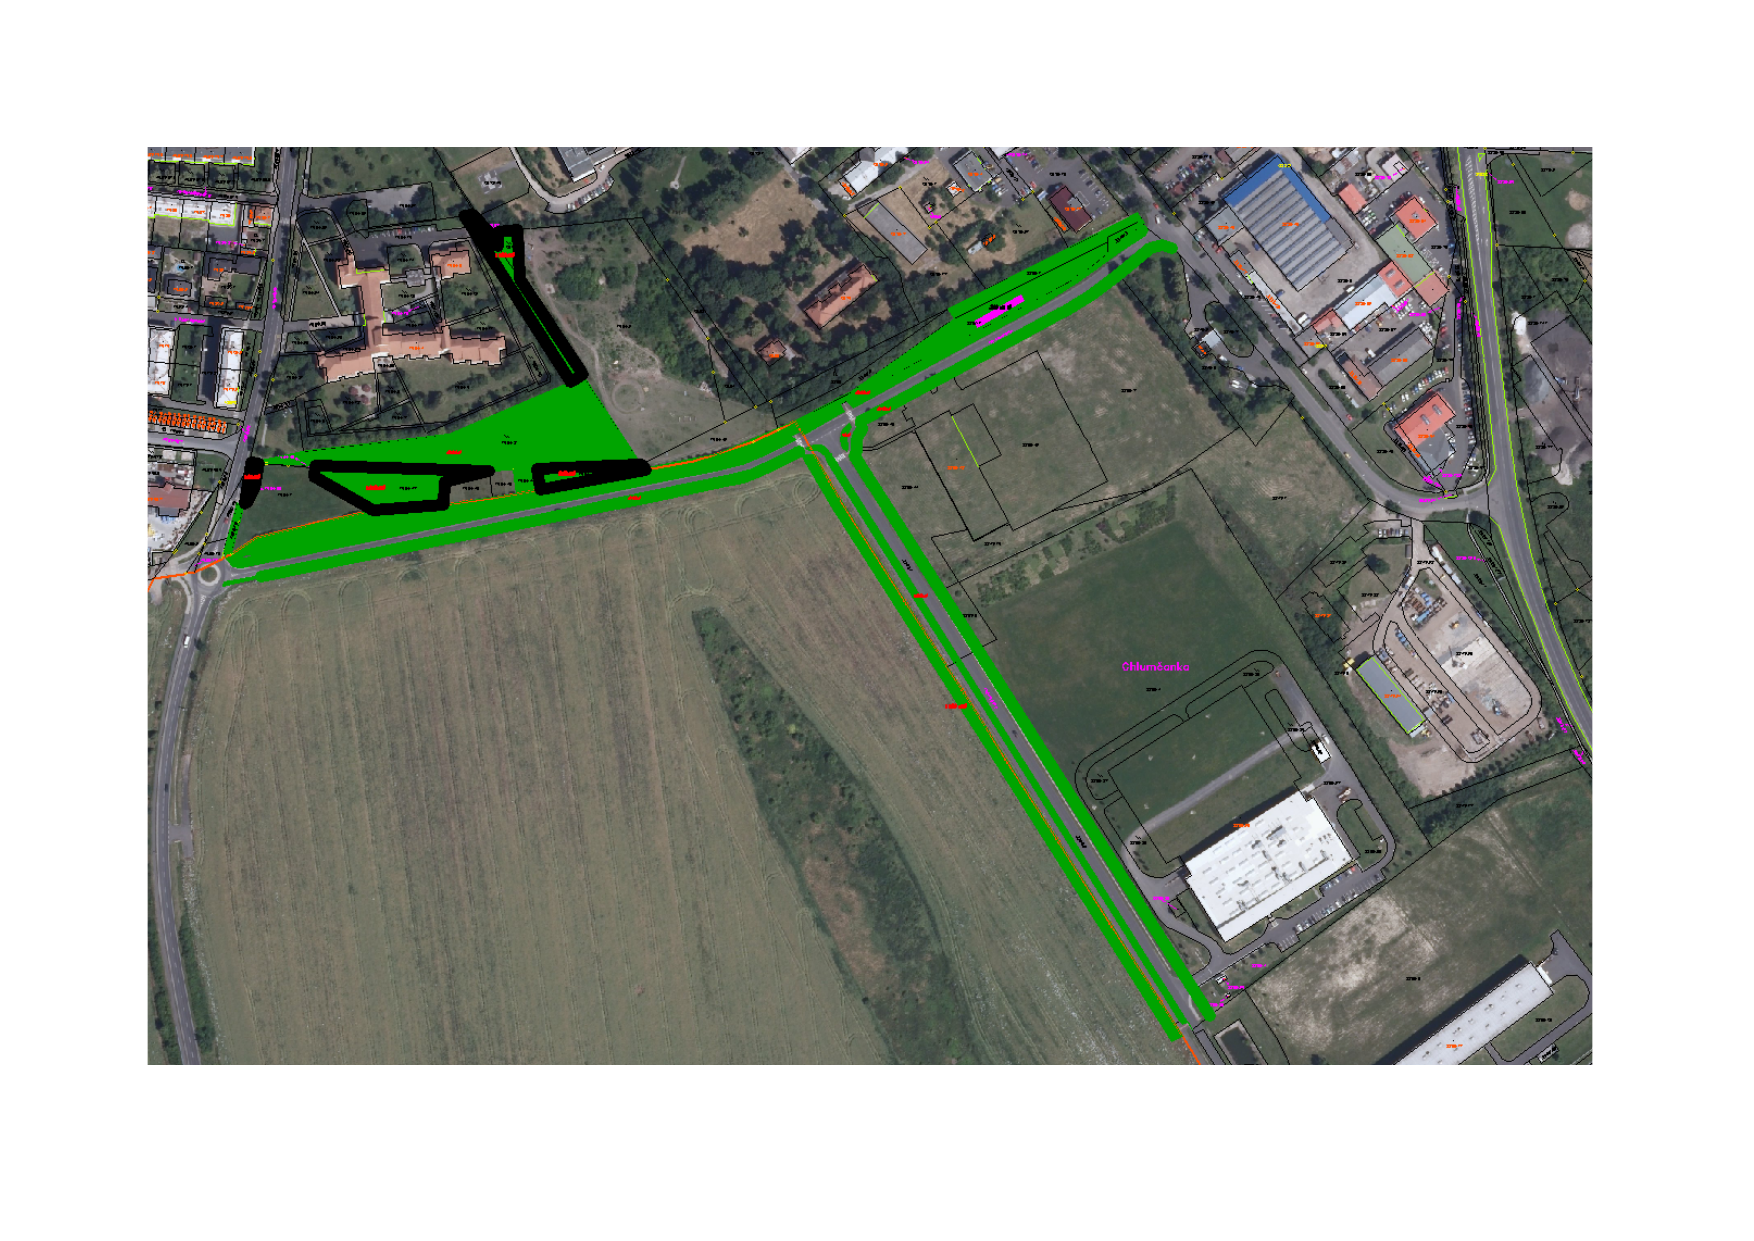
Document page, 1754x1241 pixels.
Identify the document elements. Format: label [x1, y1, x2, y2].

picture [147, 147, 1593, 1065]
